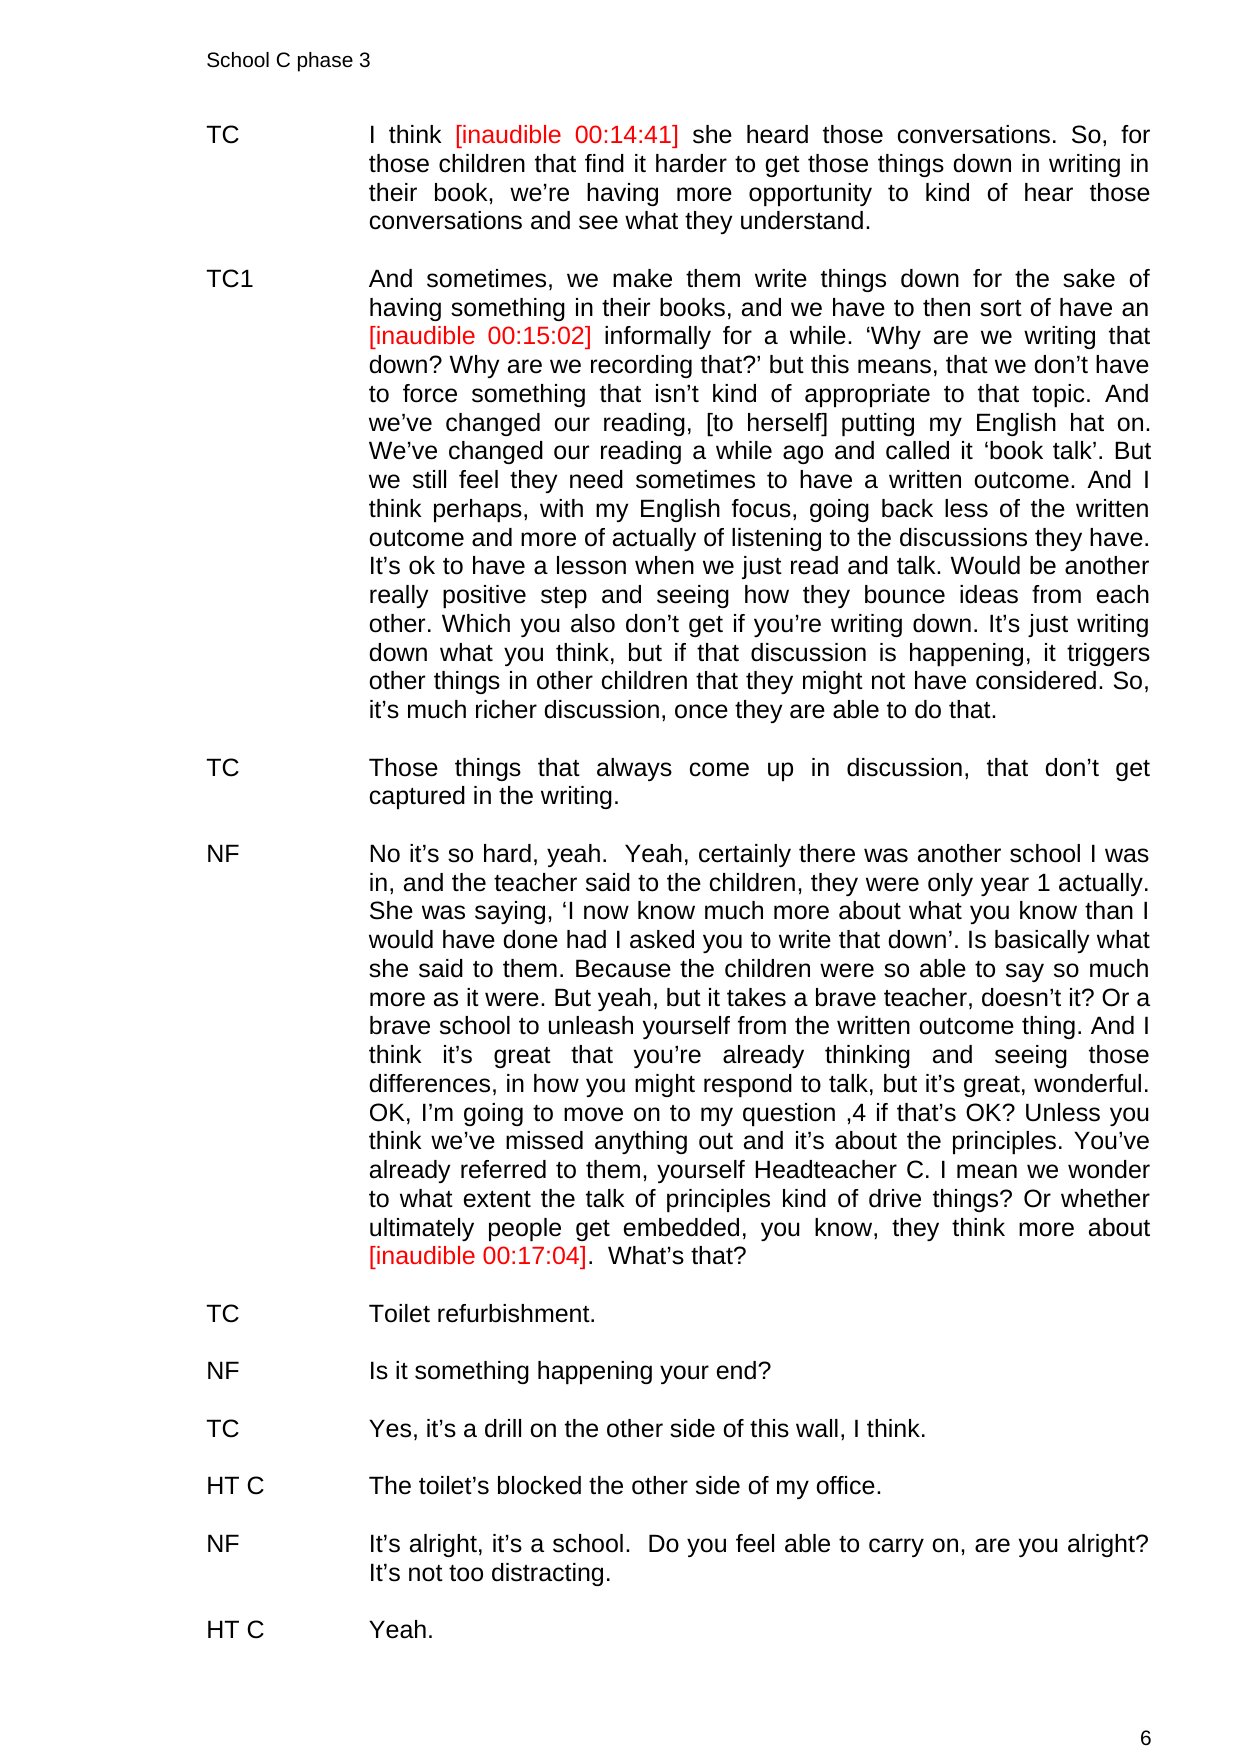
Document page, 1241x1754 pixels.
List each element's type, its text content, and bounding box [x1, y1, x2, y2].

text NF It’s alright, it’s a school. Do you feel able to carry on, are you alright? It’s not too distracting. [206, 1529, 1152, 1586]
text TC Those things that always come up in discussion, that don’t get captured in the writing. [206, 752, 1152, 810]
text NF Is it something happening your end? [206, 1356, 1152, 1385]
text HT C The toilet’s blocked the other side of my office. [206, 1471, 1152, 1500]
text TC Toilet refurbishment. [206, 1299, 1152, 1327]
text TC I think [inaudible 00:14:41] she heard those conversations. So, for those children that find it harder to get those things down in writing in their book, we’re having more opportunity to kind of hear those conversations and see what they understand. [206, 120, 1152, 235]
text NF No it’s so hard, yeah. Yeah, certainly there was another school I was in, and the teacher said to the children, they were only year 1 actually. She was saying, ‘I now know much more about what you know than I would have done had I asked you to write that down’. Is basically what she said to them. Because the children were so able to say so much more as it were. But yeah, but it takes a brave teacher, doesn’t it? Or a brave school to unleash yourself from the written outcome thing. And I think it’s great that you’re already thinking and seeing those differences, in how you might respond to talk, but it’s great, wonderful. OK, I’m going to move on to my question ,4 if that’s OK? Unless you think we’ve missed anything out and it’s about the principles. You’ve already referred to them, yourself Headteacher C. I mean we wonder to what extent the talk of principles kind of drive things? Or whether ultimately people get embedded, you know, they think more about [inaudible 00:17:04]. What’s that? [206, 839, 1152, 1270]
text TC Yes, it’s a drill on the other side of this wall, I think. [206, 1414, 1152, 1442]
text TC1 And sometimes, we make them write things down for the sake of having something in their books, and we have to then sort of have an [inaudible 00:15:02] informally for a while. ‘Why are we writing that down? Why are we recording that?’ but this means, that we don’t have to force something that isn’t kind of appropriate to that topic. And we’ve changed our reading, [to herself] putting my English hat on. We’ve changed our reading a while ago and called it ‘book talk’. But we still feel they need sometimes to have a written outcome. And I think perhaps, with my English focus, going back less of the written outcome and more of actually of listening to the discussions they have. It’s ok to have a lesson when we just read and talk. Would be another really positive step and seeing how they bounce ideas from each other. Which you also don’t get if you’re writing down. It’s just writing down what you think, but if that discussion is happening, it triggers other things in other children that they might not have considered. So, it’s much richer discussion, once they are able to do that. [206, 264, 1152, 724]
text HT C Yeah. [206, 1615, 1152, 1644]
